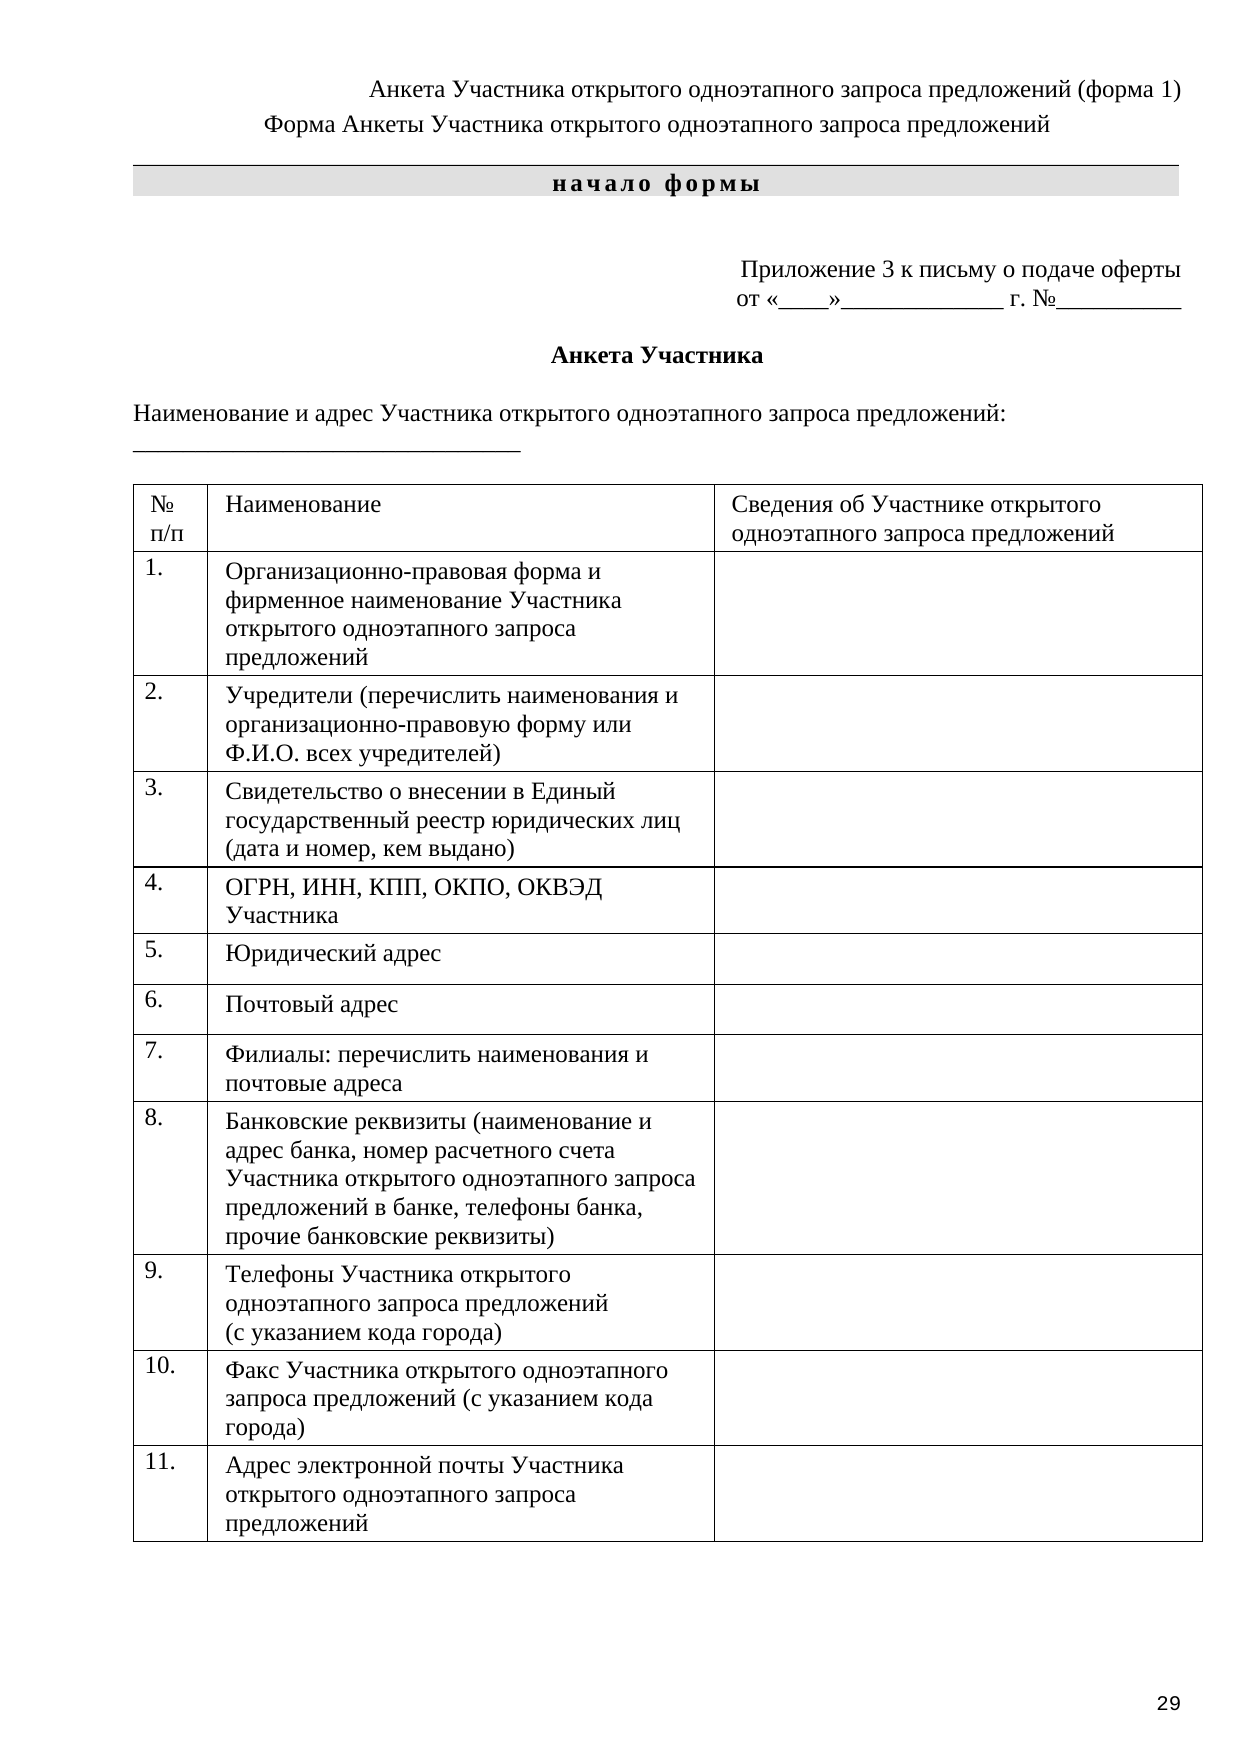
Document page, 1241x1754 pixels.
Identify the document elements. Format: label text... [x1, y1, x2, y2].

table_header Сведения об Участнике открытого одноэтапного запроса предложений [715, 485, 1202, 551]
table_cell ОГРН, ИНН, КПП, ОКПО, ОКВЭД Участника [208, 868, 714, 933]
text Приложение 3 к письму о подаче оферты от «____»_____________ г. №__________ [133, 254, 1181, 311]
table_cell [134, 552, 207, 675]
table_cell Организационно-правовая форма и фирменное наименование Участника открытого одноэтапного запроса предложений [208, 552, 714, 675]
table_cell Юридический адрес [208, 934, 714, 983]
subtitle Анкета Участника открытого одноэтапного запроса предложений (форма 3) [133, 74, 1181, 103]
table_cell Адрес электронной почты Участника открытого одноэтапного запроса предложений [208, 1446, 714, 1541]
table_cell [134, 1102, 207, 1254]
text Наименование и адрес Участника открытого одноэтапного запроса предложений: _______________________________ [133, 398, 1181, 455]
table_cell Почтовый адрес [208, 985, 714, 1034]
table_cell [715, 676, 1202, 771]
table_cell [134, 772, 207, 866]
table_cell [715, 1035, 1202, 1101]
table_cell [715, 552, 1202, 675]
table_header № п/п [134, 485, 207, 551]
table_header Наименование [208, 485, 714, 551]
table_cell [715, 934, 1202, 983]
table_cell Факс Участника открытого одноэтапного запроса предложений (с указанием кода города) [208, 1351, 714, 1445]
text Анкета Участника [133, 340, 1181, 369]
table_cell [134, 985, 207, 1034]
table_cell [715, 1102, 1202, 1254]
table_cell Свидетельство о внесении в Единый государственный реестр юридических лиц (дата и номер, кем выдано) [208, 772, 714, 866]
table_cell [715, 1255, 1202, 1349]
table_cell [134, 1446, 207, 1541]
table_cell [134, 934, 207, 983]
table_cell [715, 985, 1202, 1034]
table_cell [134, 1255, 207, 1349]
table_cell Учредители (перечислить наименования и организационно-правовую форму или Ф.И.О. всех учредителей) [208, 676, 714, 771]
text начало формы [133, 166, 1179, 196]
table_cell [134, 868, 207, 933]
table_cell [134, 1351, 207, 1445]
table_cell Банковские реквизиты (наименование и адрес банка, номер расчетного счета Участника открытого одноэтапного запроса предложений в банке, телефоны банка, прочие банковские реквизиты) [208, 1102, 714, 1254]
table_cell [134, 676, 207, 771]
table_cell [134, 1035, 207, 1101]
table_cell [715, 772, 1202, 866]
table_cell [715, 868, 1202, 933]
table_cell Филиалы: перечислить наименования и почтовые адреса [208, 1035, 714, 1101]
table_cell [715, 1446, 1202, 1541]
table_cell [715, 1351, 1202, 1445]
text Форма Анкеты Участника открытого одноэтапного запроса предложений [133, 109, 1181, 138]
table_cell Телефоны Участника открытого одноэтапного запроса предложений (с указанием кода города) [208, 1255, 714, 1349]
